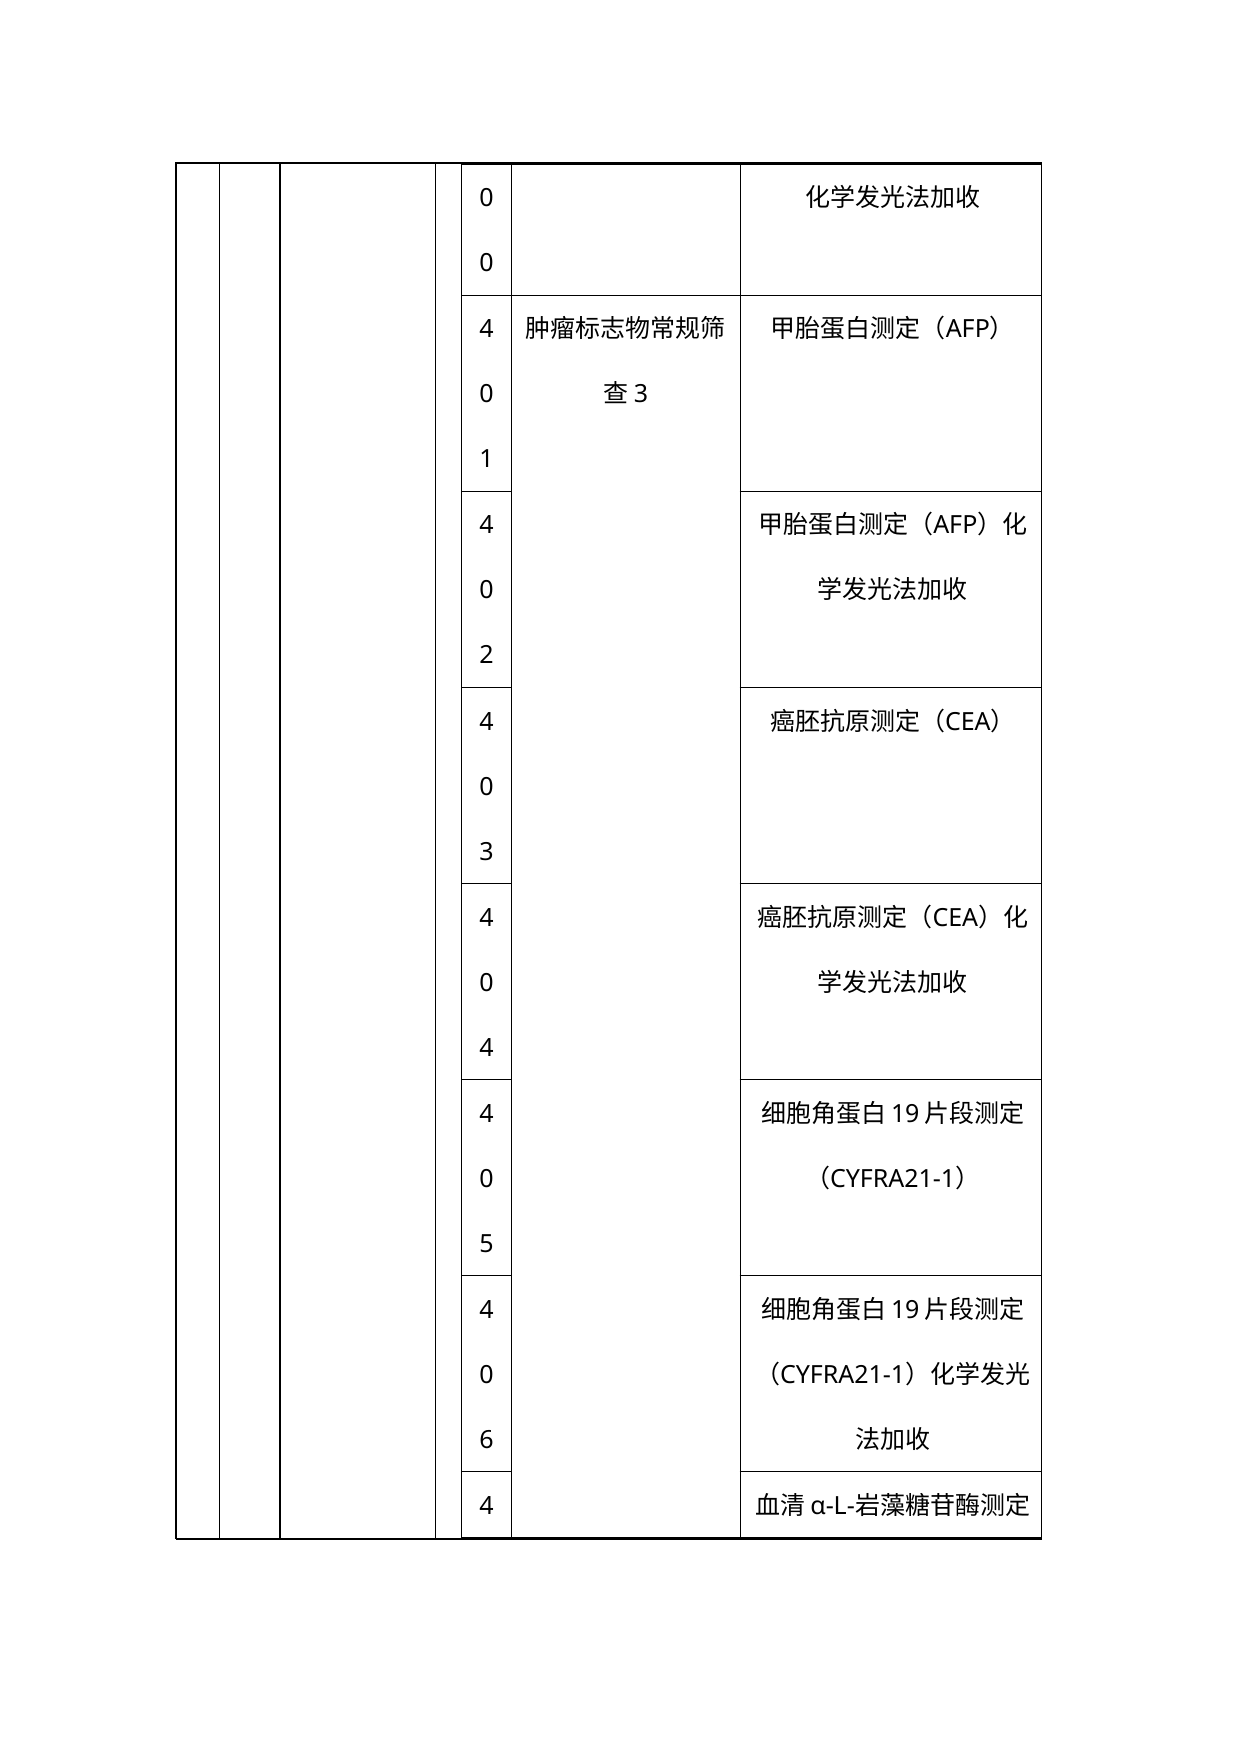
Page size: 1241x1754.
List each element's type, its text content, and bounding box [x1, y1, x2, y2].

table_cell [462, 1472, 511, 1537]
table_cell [741, 1276, 1041, 1471]
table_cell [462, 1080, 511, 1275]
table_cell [741, 296, 1041, 491]
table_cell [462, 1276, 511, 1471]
table_cell [281, 164, 435, 1538]
table_cell 1 [177, 164, 219, 1538]
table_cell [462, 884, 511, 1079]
table_cell [220, 164, 279, 1538]
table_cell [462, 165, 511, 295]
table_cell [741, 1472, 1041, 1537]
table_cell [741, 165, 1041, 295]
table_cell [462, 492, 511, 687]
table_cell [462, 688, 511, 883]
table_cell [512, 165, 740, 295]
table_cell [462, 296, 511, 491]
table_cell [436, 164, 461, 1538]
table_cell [512, 296, 740, 1537]
